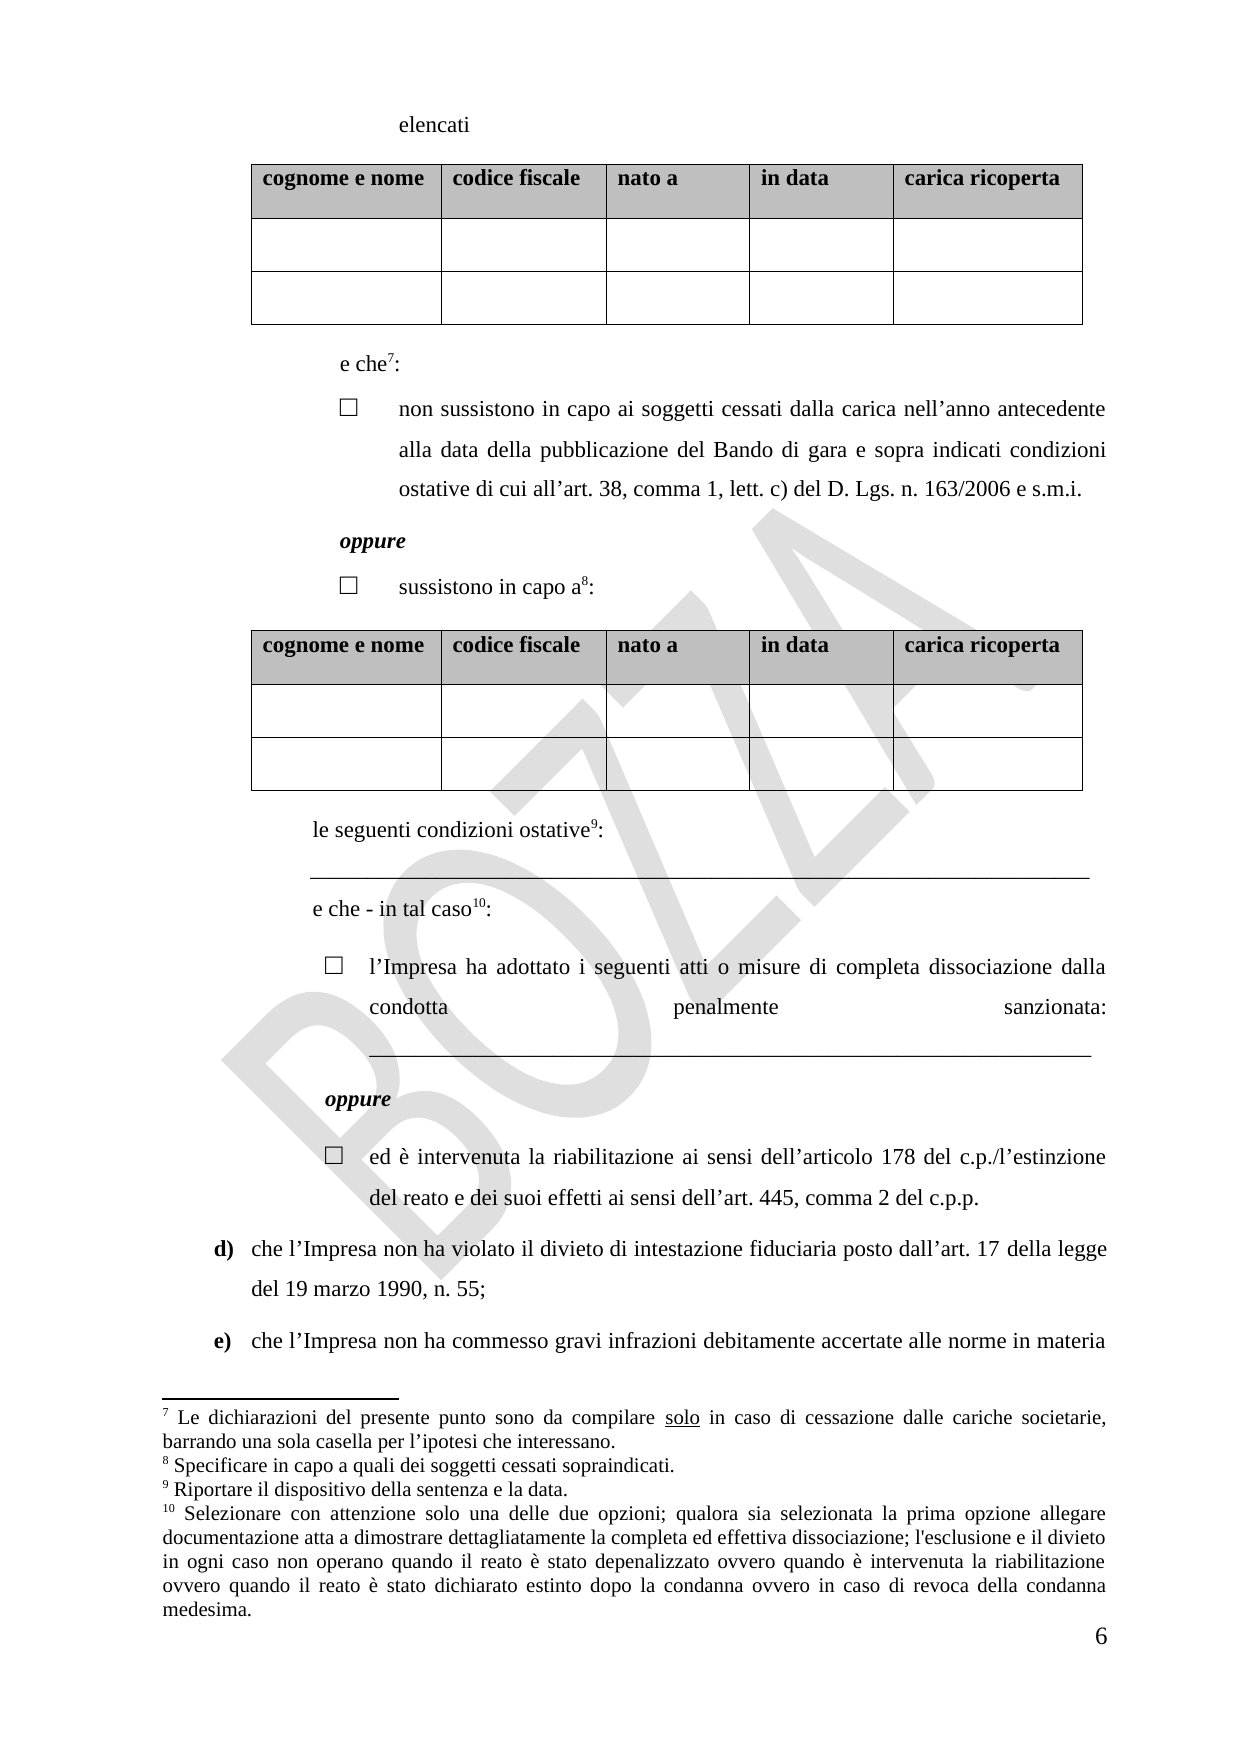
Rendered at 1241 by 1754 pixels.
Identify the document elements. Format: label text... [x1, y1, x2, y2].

table_cell [750, 738, 893, 790]
table_cell [750, 685, 893, 737]
table_cell [607, 685, 749, 737]
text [339, 111, 1107, 138]
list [213, 1327, 1107, 1353]
text e che: [339, 350, 1107, 376]
text oppure [339, 527, 1107, 554]
table_cell [252, 272, 441, 324]
table_cell [607, 272, 749, 324]
table_cell [894, 219, 1082, 271]
list che l’Impresa non ha violato il divieto di intestazione fiduciaria posto dall’art. 17 della legge del 19 marzo 1990, n. 55; [213, 1236, 1107, 1301]
table_cell [607, 738, 749, 790]
table_cell [894, 272, 1082, 324]
table_cell [252, 738, 441, 790]
table_cell [442, 272, 606, 324]
table_header cognome e nome [252, 165, 441, 218]
table_cell [442, 738, 606, 790]
table_header in data [750, 631, 893, 684]
table_header cognome e nome [252, 631, 441, 684]
table_header carica ricoperta [894, 631, 1082, 684]
table_header codice fiscale [442, 631, 606, 684]
table_cell [894, 738, 1082, 790]
text □ ed è intervenuta la riabilitazione ai sensi dell’articolo 178 del c.p./l’estinzione del reato e dei suoi effetti ai sensi dell’art. 445, comma 2 del c.p.p. [325, 1137, 1107, 1210]
table_cell [442, 219, 606, 271]
table_header codice fiscale [442, 165, 606, 218]
table_cell [894, 685, 1082, 737]
text le seguenti condizioni ostative: ____________________________________________________________________ e che - in tal caso: [310, 816, 1107, 921]
text □ sussistono in capo a: [339, 567, 1107, 600]
text □ non sussistono in capo ai soggetti cessati dalla carica nell’anno antecedente alla data della pubblicazione del Bando di gara e sopra indicati condizioni ostative di cui all’art. 38, comma 1, lett. c) del D. Lgs. n. 163/2006 e s.m.i. [339, 389, 1107, 502]
table_cell [750, 219, 893, 271]
table_header in data [750, 165, 893, 218]
text □ l’Impresa ha adottato i seguenti atti o misure di completa dissociazione dalla condotta penalmente sanzionata: _______________________________________________________________ [325, 947, 1107, 1059]
table_cell [442, 685, 606, 737]
table_header nato a [607, 165, 749, 218]
table_cell [607, 219, 749, 271]
table_cell [750, 272, 893, 324]
table_header carica ricoperta [894, 165, 1082, 218]
table_cell [252, 685, 441, 737]
table_header nato a [607, 631, 749, 684]
table_cell [252, 219, 441, 271]
text oppure [325, 1085, 1107, 1111]
